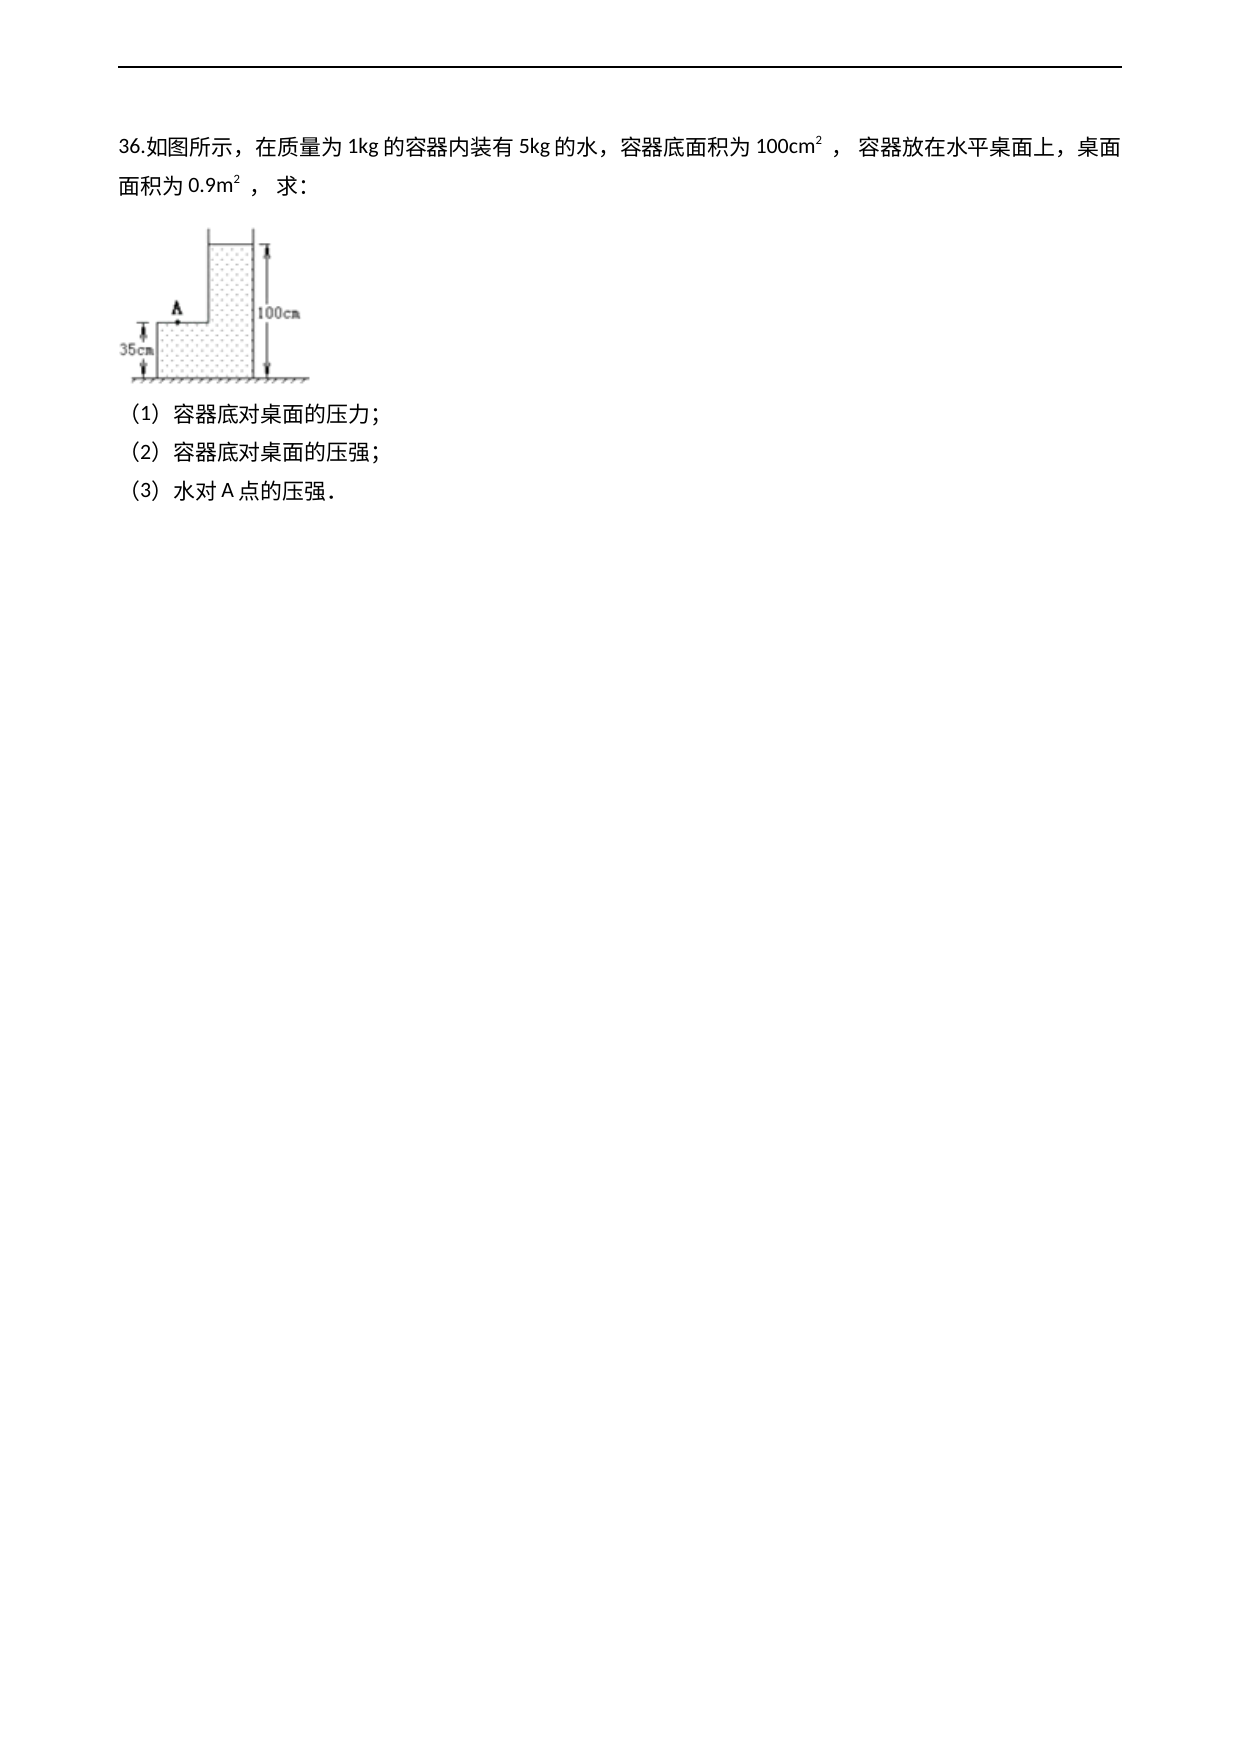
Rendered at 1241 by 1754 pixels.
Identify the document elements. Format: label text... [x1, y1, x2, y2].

text （3）水对A点的压强． [118, 474, 1122, 506]
text 36.如图所示，在质量为1kg的容器内装有5kg的水，容器底面积为100cm2 ， 容器放在水平桌面上，桌面面积为0.9m2 ， 求： [118, 129, 1122, 201]
picture [118, 220, 316, 390]
text （2）容器底对桌面的压强； [118, 435, 1122, 467]
text （1）容器底对桌面的压力； [118, 396, 1122, 429]
